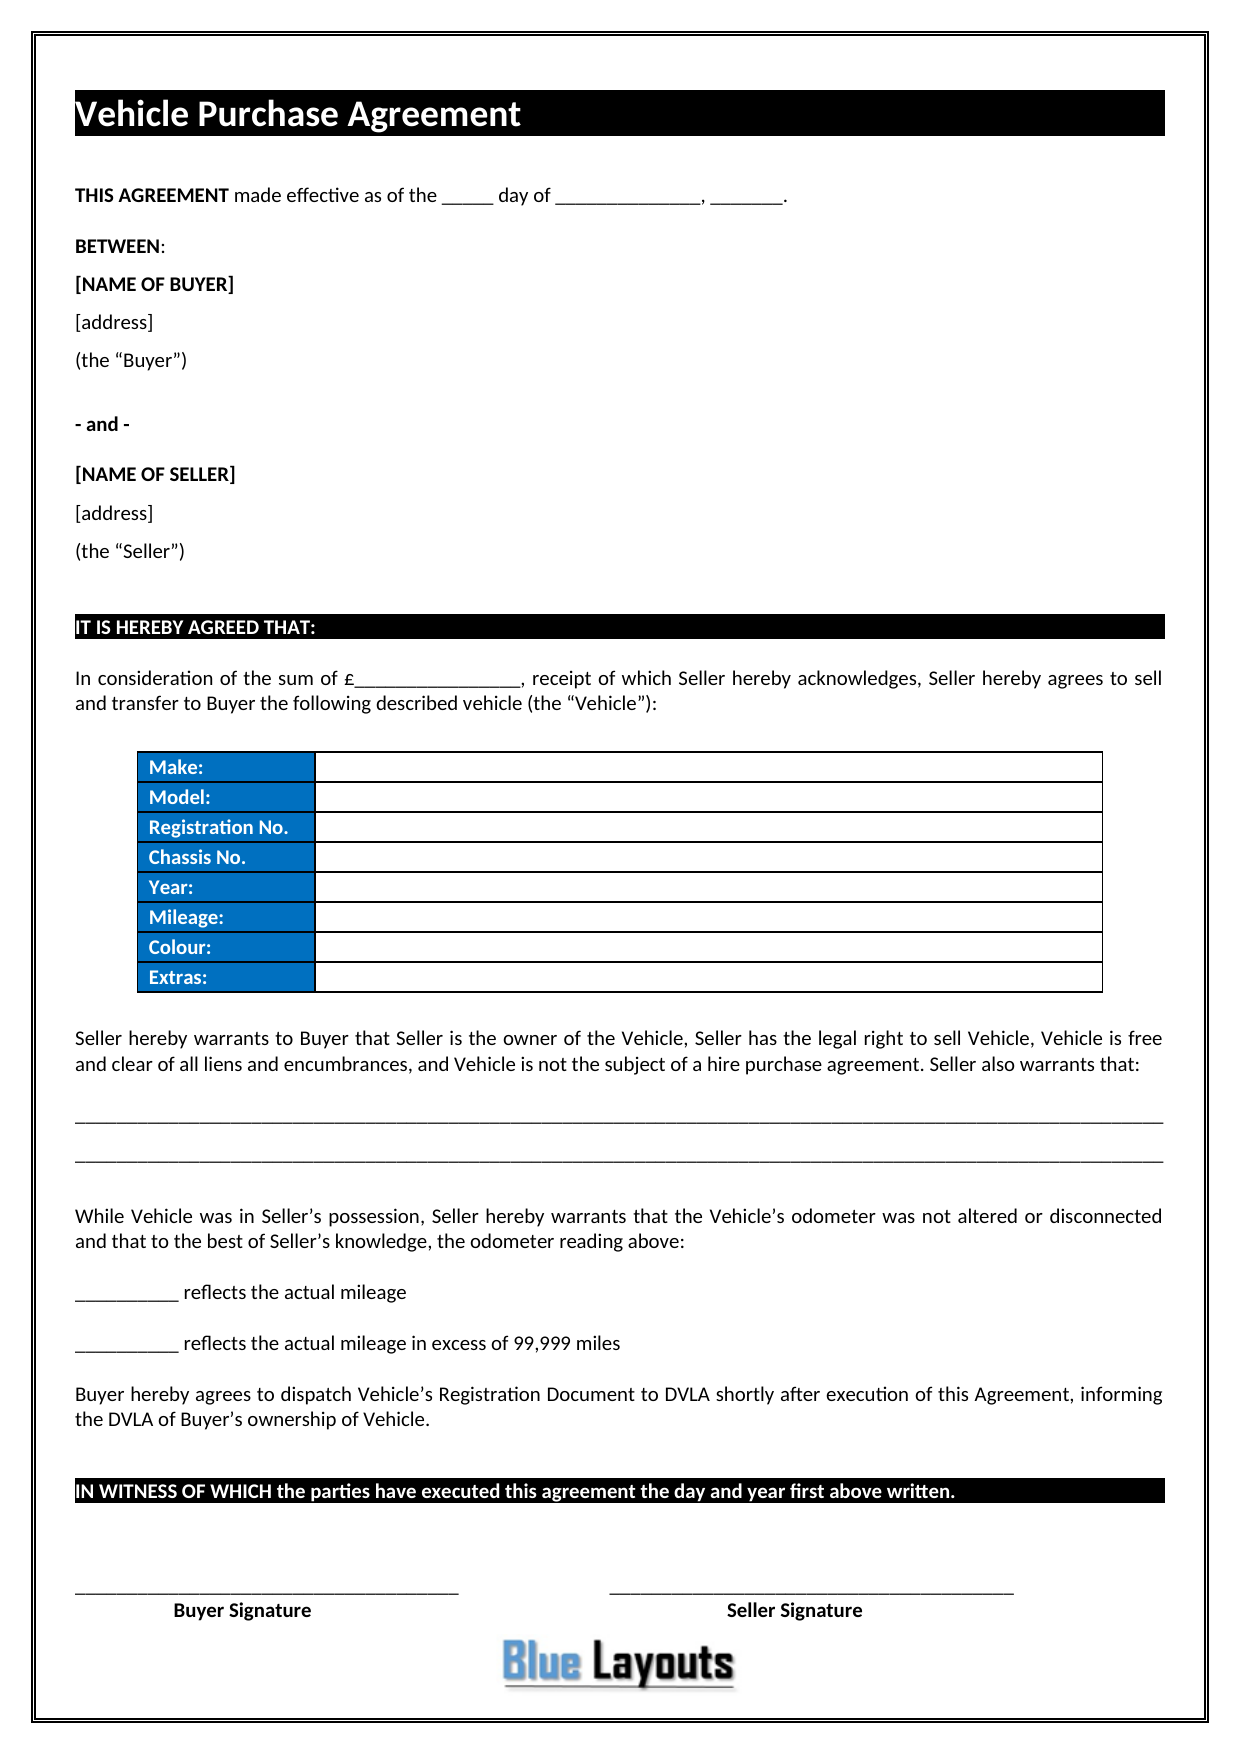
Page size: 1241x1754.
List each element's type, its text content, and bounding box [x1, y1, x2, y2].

table_cell [316, 813, 1102, 841]
table_cell [316, 783, 1102, 811]
text THIS AGREEMENT made effective as of the _____ day of ______________, _______. [75, 182, 1165, 207]
table_cell Extras: [138, 963, 314, 991]
table_cell [316, 933, 1102, 961]
text [address] [75, 309, 1165, 334]
text __________ reflects the actual mileage [75, 1279, 1165, 1305]
text IT IS HEREBY AGREED THAT: [75, 614, 1165, 639]
text Vehicle Purchase Agreement [75, 90, 1165, 136]
table_cell Mileage: [138, 903, 314, 931]
text (the “Buyer”) [75, 347, 1165, 373]
table_cell Chassis No. [138, 843, 314, 871]
table_cell [316, 873, 1102, 901]
text [NAME OF SELLER] [75, 462, 1165, 487]
text Seller hereby warrants to Buyer that Seller is the owner of the Vehicle, Seller has the legal right to sell Vehicle, Vehicle is free and clear of all liens and encumbrances, and Vehicle is not the subject of a hire purchase agreement. Seller also warrants that: [75, 1025, 1165, 1076]
text [address] [75, 500, 1165, 525]
text BETWEEN: [75, 233, 1165, 258]
text IN WITNESS OF WHICH the parties have executed this agreement the day and year first above written. [75, 1478, 1165, 1503]
table_cell Registration No. [138, 813, 314, 841]
text (the “Seller”) [75, 538, 1165, 563]
text Buyer hereby agrees to dispatch Vehicle’s Registration Document to DVLA shortly after execution of this Agreement, informing the DVLA of Buyer’s ownership of Vehicle. [75, 1381, 1165, 1432]
table_header [316, 753, 1102, 781]
text In consideration of the sum of £________________, receipt of which Seller hereby acknowledges, Seller hereby agrees to sell and transfer to Buyer the following described vehicle (the “Vehicle”): [75, 665, 1165, 716]
text Buyer Signature Seller Signature [75, 1597, 1165, 1623]
table_header Make: [138, 753, 314, 781]
picture [496, 1634, 744, 1696]
table_cell [316, 963, 1102, 991]
text _____________________________________ _______________________________________ [75, 1572, 1165, 1597]
table_cell [316, 903, 1102, 931]
table_cell [316, 843, 1102, 871]
text __________________________________________________________________________________________________________________________________________________________________________________________________________________ [75, 1102, 1165, 1165]
table_cell Colour: [138, 933, 314, 961]
text [NAME OF BUYER] [75, 271, 1165, 296]
table_cell Model: [138, 783, 314, 811]
table_cell Year: [138, 873, 314, 901]
text __________ reflects the actual mileage in excess of 99,999 miles [75, 1330, 1165, 1356]
text While Vehicle was in Seller’s possession, Seller hereby warrants that the Vehicle’s odometer was not altered or disconnected and that to the best of Seller’s knowledge, the odometer reading above: [75, 1203, 1165, 1254]
text - and - [75, 411, 1165, 436]
